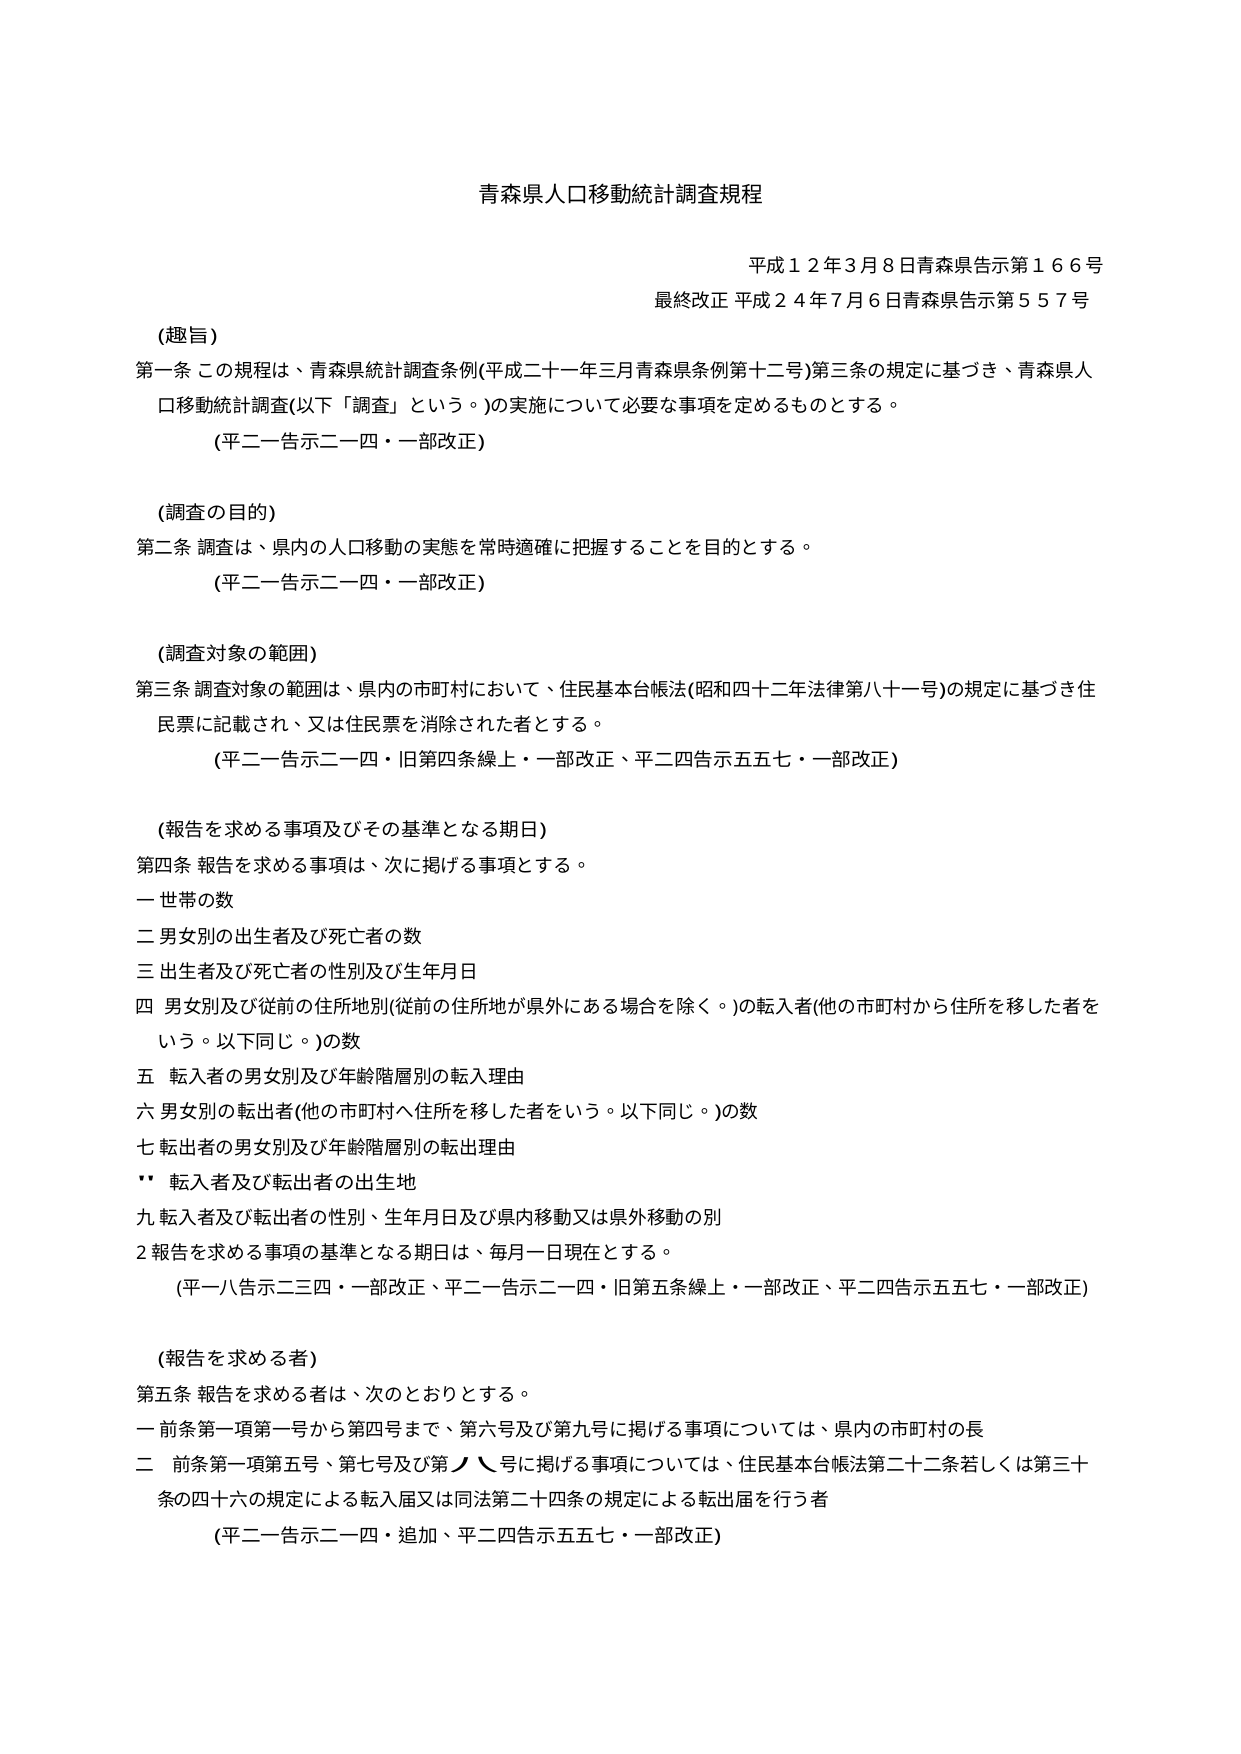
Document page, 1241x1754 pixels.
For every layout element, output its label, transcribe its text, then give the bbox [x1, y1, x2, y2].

text (趣旨) [158, 322, 1126, 347]
text 九 転入者及び転出者の性別、生年月日及び県内移動又は県外移動の別 [136, 1204, 1126, 1229]
text " 転入者及び転出者の出生地 [136, 1169, 1126, 1194]
text 三 出生者及び死亡者の性別及び生年月日 [136, 958, 1126, 984]
text (調査対象の範囲) [158, 641, 1126, 666]
text 六 男女別の転出者(他の市町村へ住所を移した者をいう。以下同じ。)の数七 転出者の男女別及び年齢階層別の転出理由 [136, 1099, 774, 1159]
text 第三条 調査対象の範囲は、県内の市町村において、住民基本台帳法(昭和四十二年法律第八十一号)の規定に基づき住民票に記載され、又は住民票を消除された者とする。 [136, 676, 1105, 737]
text 二 男女別の出生者及び死亡者の数 [136, 923, 1126, 948]
text (平二一告示二一四・一部改正) [214, 428, 1126, 454]
text (調査の目的) [158, 499, 1126, 524]
text (平二一告示二一四・追加、平二四告示五五七・一部改正) [214, 1522, 1126, 1548]
text (平一八告示二三四・一部改正、平二一告示二一四・旧第五条繰上・一部改正、平二四告示五五七・一部改正) [176, 1274, 1126, 1300]
text (報告を求める事項及びその基準となる期日) [158, 817, 1126, 842]
text 2 報告を求める事項の基準となる期日は、毎月一日現在とする。 [136, 1239, 1126, 1265]
text (平二一告示二一四・一部改正) [214, 569, 1126, 595]
text 第二条 調査は、県内の人口移動の実態を常時適確に把握することを目的とする。 [136, 534, 1126, 560]
text (平二一告示二一四・旧第四条繰上・一部改正、平二四告示五五七・一部改正) [214, 746, 1126, 771]
text 五 転入者の男女別及び年齢階層別の転入理由 [136, 1064, 1126, 1089]
text 平成１２年３月８日青森県告示第１６６号最終改正 平成２４年７月６日青森県告示第５５７号 [654, 252, 1105, 313]
text 四 男女別及び従前の住所地別(従前の住所地が県外にある場合を除く。)の転入者(他の市町村から住所を移した者をいう。以下同じ。)の数 [136, 993, 1105, 1054]
text 二 前条第一項第五号、第七号及び第八号に掲げる事項については、住民基本台帳法第二十二条若しくは第三十条の四十六の規定による転入届又は同法第二十四条の規定による転出届を行う者 [136, 1451, 1105, 1512]
text (報告を求める者) [158, 1345, 1126, 1371]
text 一 前条第一項第一号から第四号まで、第六号及び第九号に掲げる事項については、県内の市町村の長 [136, 1416, 1126, 1441]
text 第四条 報告を求める事項は、次に掲げる事項とする。一 世帯の数 [136, 852, 605, 913]
text 第五条 報告を求める者は、次のとおりとする。 [136, 1381, 1126, 1406]
text 第一条 この規程は、青森県統計調査条例(平成二十一年三月青森県条例第十二号)第三条の規定に基づき、青森県人口移動統計調査(以下「調査」という。)の実施について必要な事項を定めるものとする。 [136, 357, 1105, 418]
text 青森県人口移動統計調査規程 [476, 179, 765, 209]
